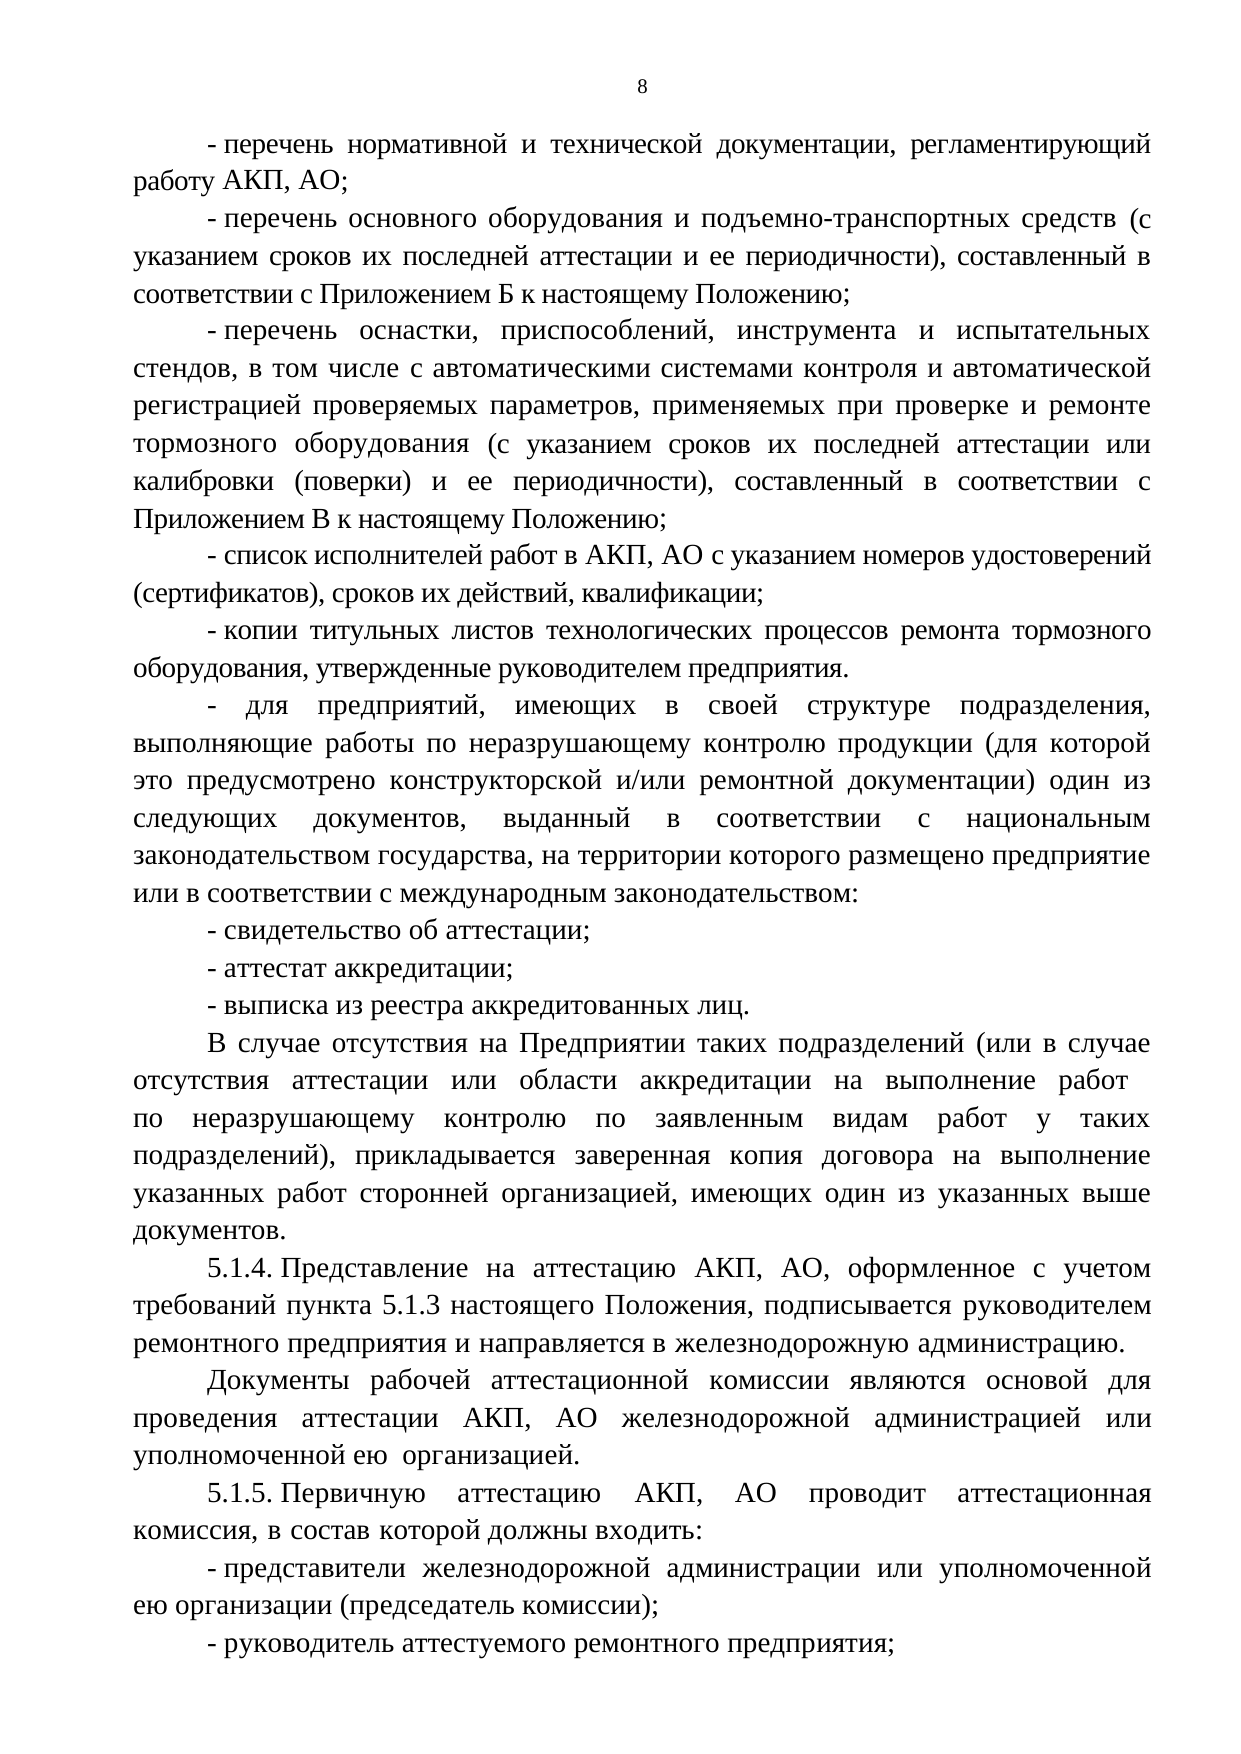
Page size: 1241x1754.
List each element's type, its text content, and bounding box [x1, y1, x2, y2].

text Документы рабочей аттестационной комиссии являются основой для проведения аттестации АКП, АО железнодорожной администрацией или уполномоченной ею организацией. [133, 1359, 1152, 1472]
text - перечень основного оборудования и подъемно-транспортных средств (с указанием сроков их последней аттестации и ее периодичности), составленный в соответствии с Приложением Б к настоящему Положению; [133, 197, 1152, 309]
text 5.1.4. Представление на аттестацию АКП, АО, оформленное с учетом требований пункта 5.1.3 настоящего Положения, подписывается руководителем ремонтного предприятия и направляется в железнодорожную администрацию. [133, 1247, 1152, 1359]
text - руководитель аттестуемого ремонтного предприятия; [133, 1622, 1152, 1659]
text 5.1.5. Первичную аттестацию АКП, АО проводит аттестационная комиссия, в состав которой должны входить: [133, 1472, 1152, 1547]
text - представители железнодорожной администрации или уполномоченной ею организации (председатель комиссии); [133, 1547, 1152, 1622]
text - копии титульных листов технологических процессов ремонта тормозного оборудования, утвержденные руководителем предприятия. [133, 609, 1152, 684]
text - список исполнителей работ в АКП, АО с указанием номеров удостоверений (сертификатов), сроков их действий, квалификации; [133, 534, 1152, 609]
text - свидетельство об аттестации; [133, 909, 1152, 947]
text - перечень нормативной и технической документации, регламентирующий работу АКП, АО; [133, 122, 1152, 197]
text - для предприятий, имеющих в своей структуре подразделения, выполняющие работы по неразрушающему контролю продукции (для которой это предусмотрено конструкторской и/или ремонтной документации) один из следующих документов, выданный в соответствии с национальным законодательством государства, на территории которого размещено предприятие или в соответствии с международным законодательством: [133, 684, 1152, 909]
text - перечень оснастки, приспособлений, инструмента и испытательных стендов, в том числе с автоматическими системами контроля и автоматической регистрацией проверяемых параметров, применяемых при проверке и ремонте тормозного оборудования (с указанием сроков их последней аттестации или калибровки (поверки) и ее периодичности), составленный в соответствии с Приложением В к настоящему Положению; [133, 309, 1152, 534]
text - аттестат аккредитации; [133, 947, 1152, 984]
text В случае отсутствия на Предприятии таких подразделений (или в случае отсутствия аттестации или области аккредитации на выполнение работ по неразрушающему контролю по заявленным видам работ у таких подразделений), прикладывается заверенная копия договора на выполнение указанных работ сторонней организацией, имеющих один из указанных выше документов. [133, 1022, 1152, 1247]
text - выписка из реестра аккредитованных лиц. [133, 984, 1152, 1022]
